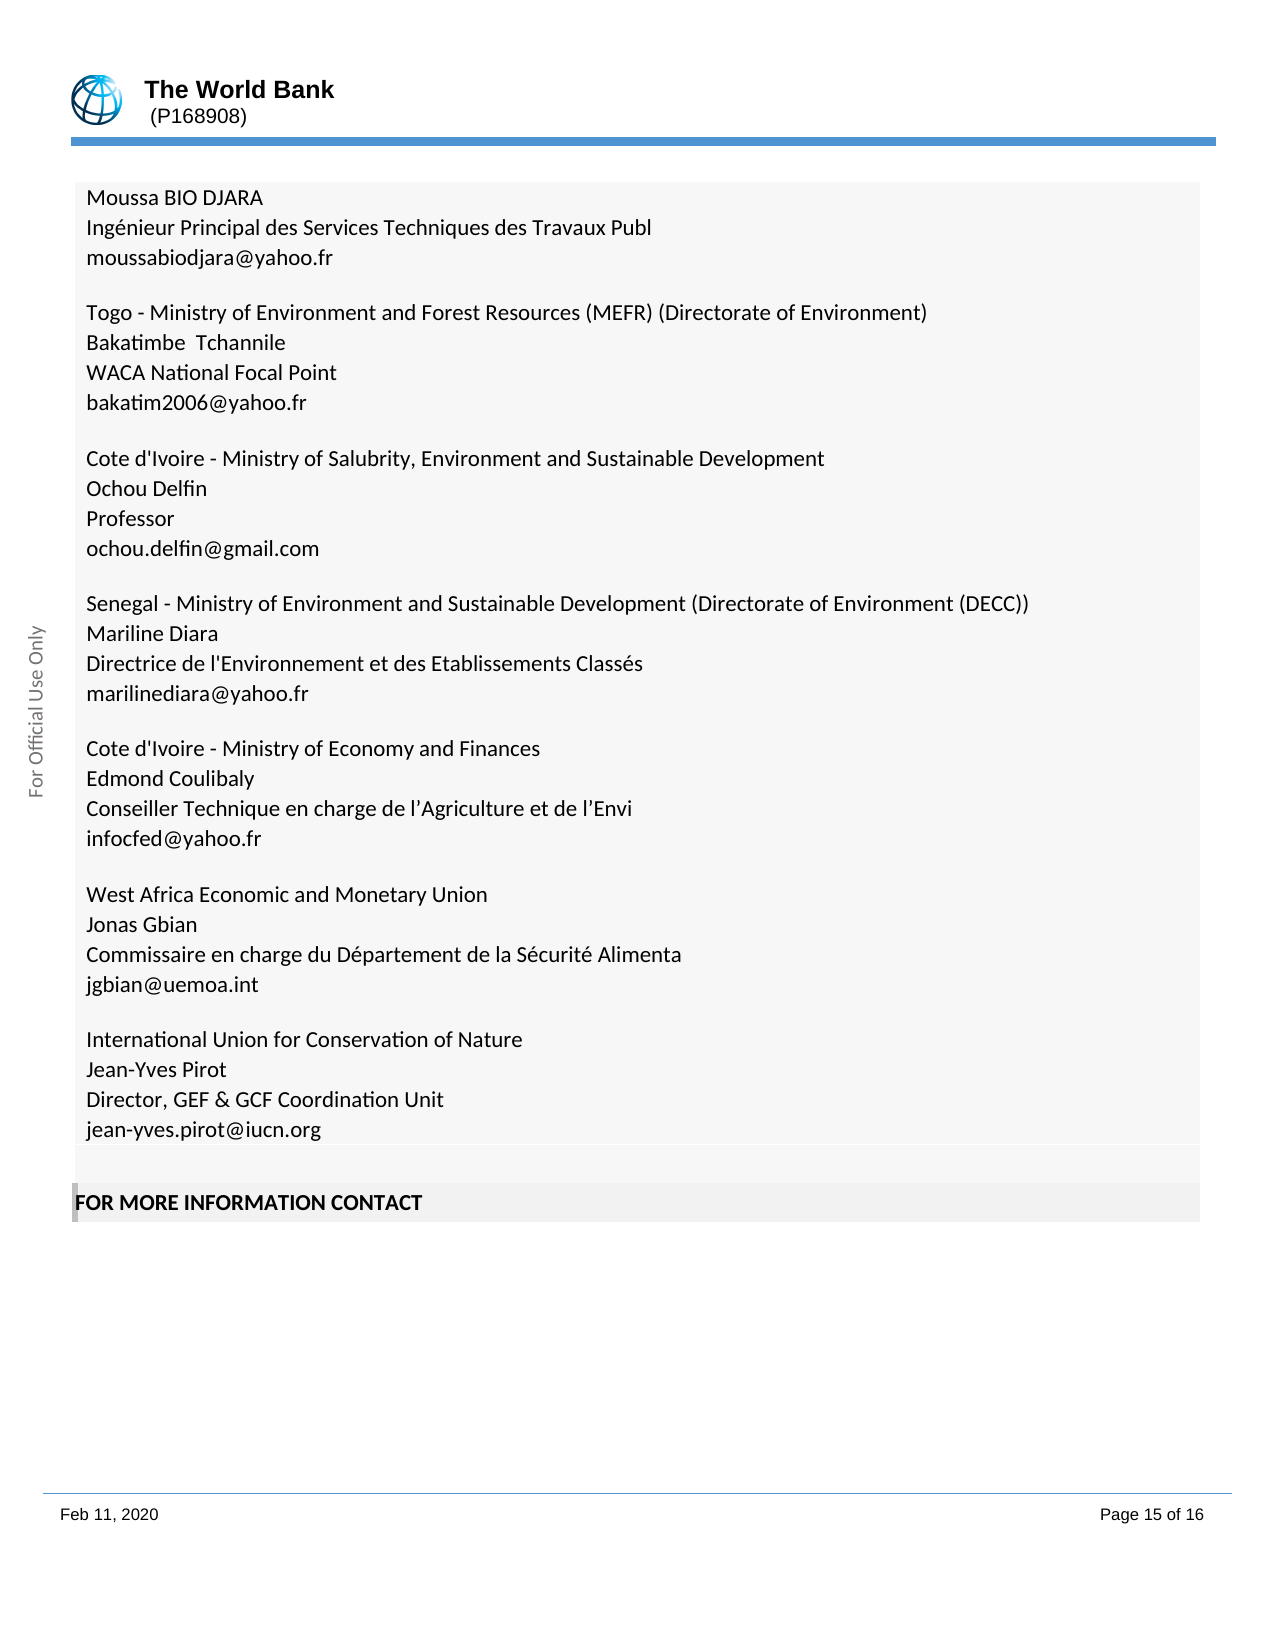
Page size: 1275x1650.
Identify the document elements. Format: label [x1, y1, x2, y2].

picture [95, 86, 101, 94]
picture [71, 75, 123, 125]
picture [87, 83, 95, 90]
picture [103, 75, 123, 113]
